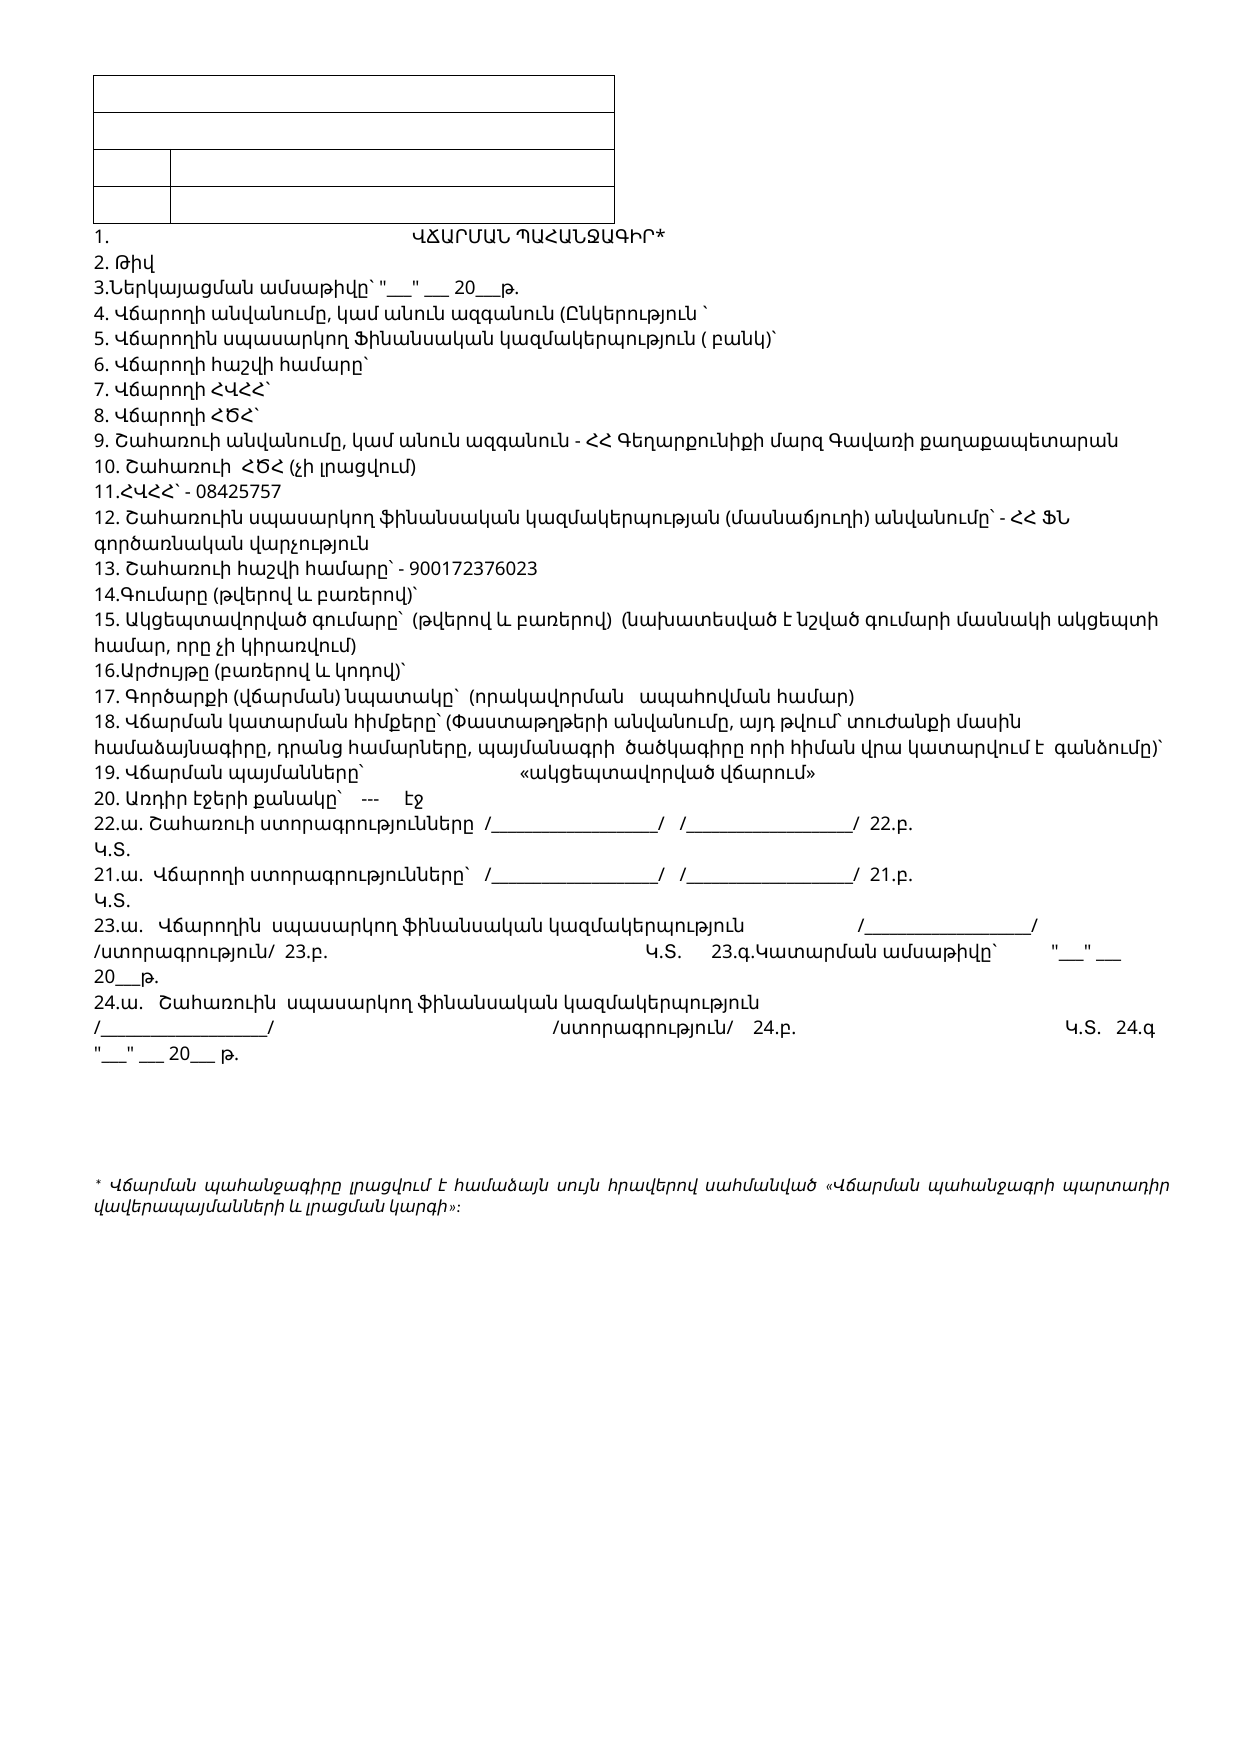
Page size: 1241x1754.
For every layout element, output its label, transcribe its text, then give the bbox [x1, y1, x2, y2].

text * Վճարման պահանջագիրը լրացվում է համաձայն սույն հրավերով սահմանված «Վճարման պահանջագրի պարտադիր վավերապայմանների և լրացման կարգի»: [94, 1176, 1171, 1216]
